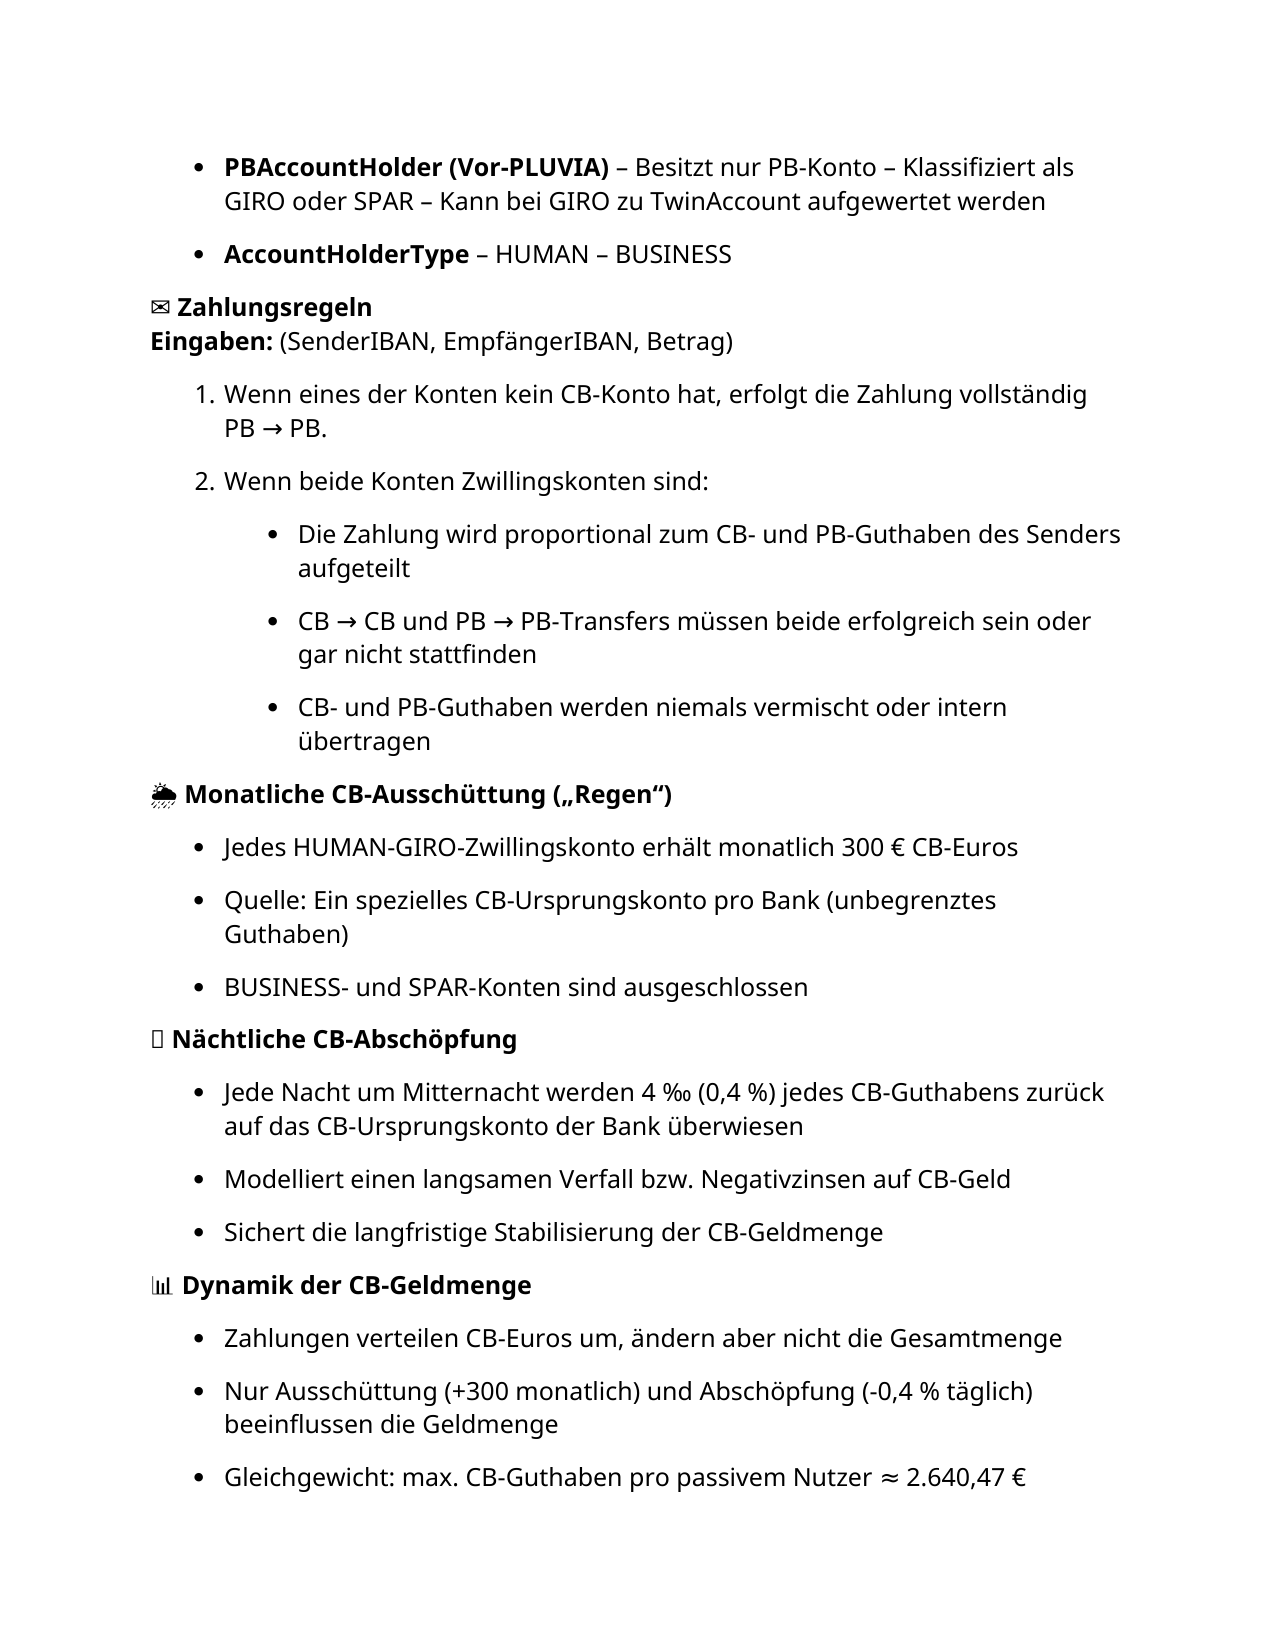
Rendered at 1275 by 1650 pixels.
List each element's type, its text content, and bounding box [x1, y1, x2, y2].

list Wenn eines der Konten kein CB-Konto hat, erfolgt die Zahlung vollständig PB → PB. [194, 377, 1125, 445]
list AccountHolderType – HUMAN – BUSINESS [194, 237, 1125, 271]
list Jedes HUMAN-GIRO-Zwillingskonto erhält monatlich 300 € CB-Euros [194, 830, 1125, 864]
list CB- und PB-Guthaben werden niemals vermischt oder intern übertragen [268, 690, 1125, 758]
text 📊 Dynamik der CB-Geldmenge [150, 1267, 1125, 1302]
list Zahlungen verteilen CB-Euros um, ändern aber nicht die Gesamtmenge [194, 1320, 1125, 1354]
text ✉️ Zahlungsregeln Eingaben: (SenderIBAN, EmpfängerIBAN, Betrag) [150, 290, 1125, 358]
list Die Zahlung wird proportional zum CB- und PB-Guthaben des Senders aufgeteilt [268, 516, 1125, 584]
text 🌚 Nächtliche CB-Abschöpfung [150, 1022, 1125, 1056]
list CB → CB und PB → PB-Transfers müssen beide erfolgreich sein oder gar nicht stattfinden [268, 603, 1125, 671]
list Wenn beide Konten Zwillingskonten sind: [194, 463, 1125, 497]
list Gleichgewicht: max. CB-Guthaben pro passivem Nutzer ≈ 2.640,47 € [194, 1460, 1125, 1494]
list Quelle: Ein spezielles CB-Ursprungskonto pro Bank (unbegrenztes Guthaben) [194, 882, 1125, 951]
list BUSINESS- und SPAR-Konten sind ausgeschlossen [194, 969, 1125, 1003]
list Jede Nacht um Mitternacht werden 4 ‰ (0,4 %) jedes CB-Guthabens zurück auf das CB-Ursprungskonto der Bank überwiesen [194, 1075, 1125, 1143]
list Nur Ausschüttung (+300 monatlich) und Abschöpfung (-0,4 % täglich) beeinflussen die Geldmenge [194, 1373, 1125, 1441]
list Modelliert einen langsamen Verfall bzw. Negativzinsen auf CB-Geld [194, 1162, 1125, 1196]
list PBAccountHolder (Vor-PLUVIA) – Besitzt nur PB-Konto – Klassifiziert als GIRO oder SPAR – Kann bei GIRO zu TwinAccount aufgewertet werden [194, 150, 1125, 218]
list Sichert die langfristige Stabilisierung der CB-Geldmenge [194, 1215, 1125, 1249]
text 🌦️ Monatliche CB-Ausschüttung („Regen“) [150, 777, 1125, 811]
